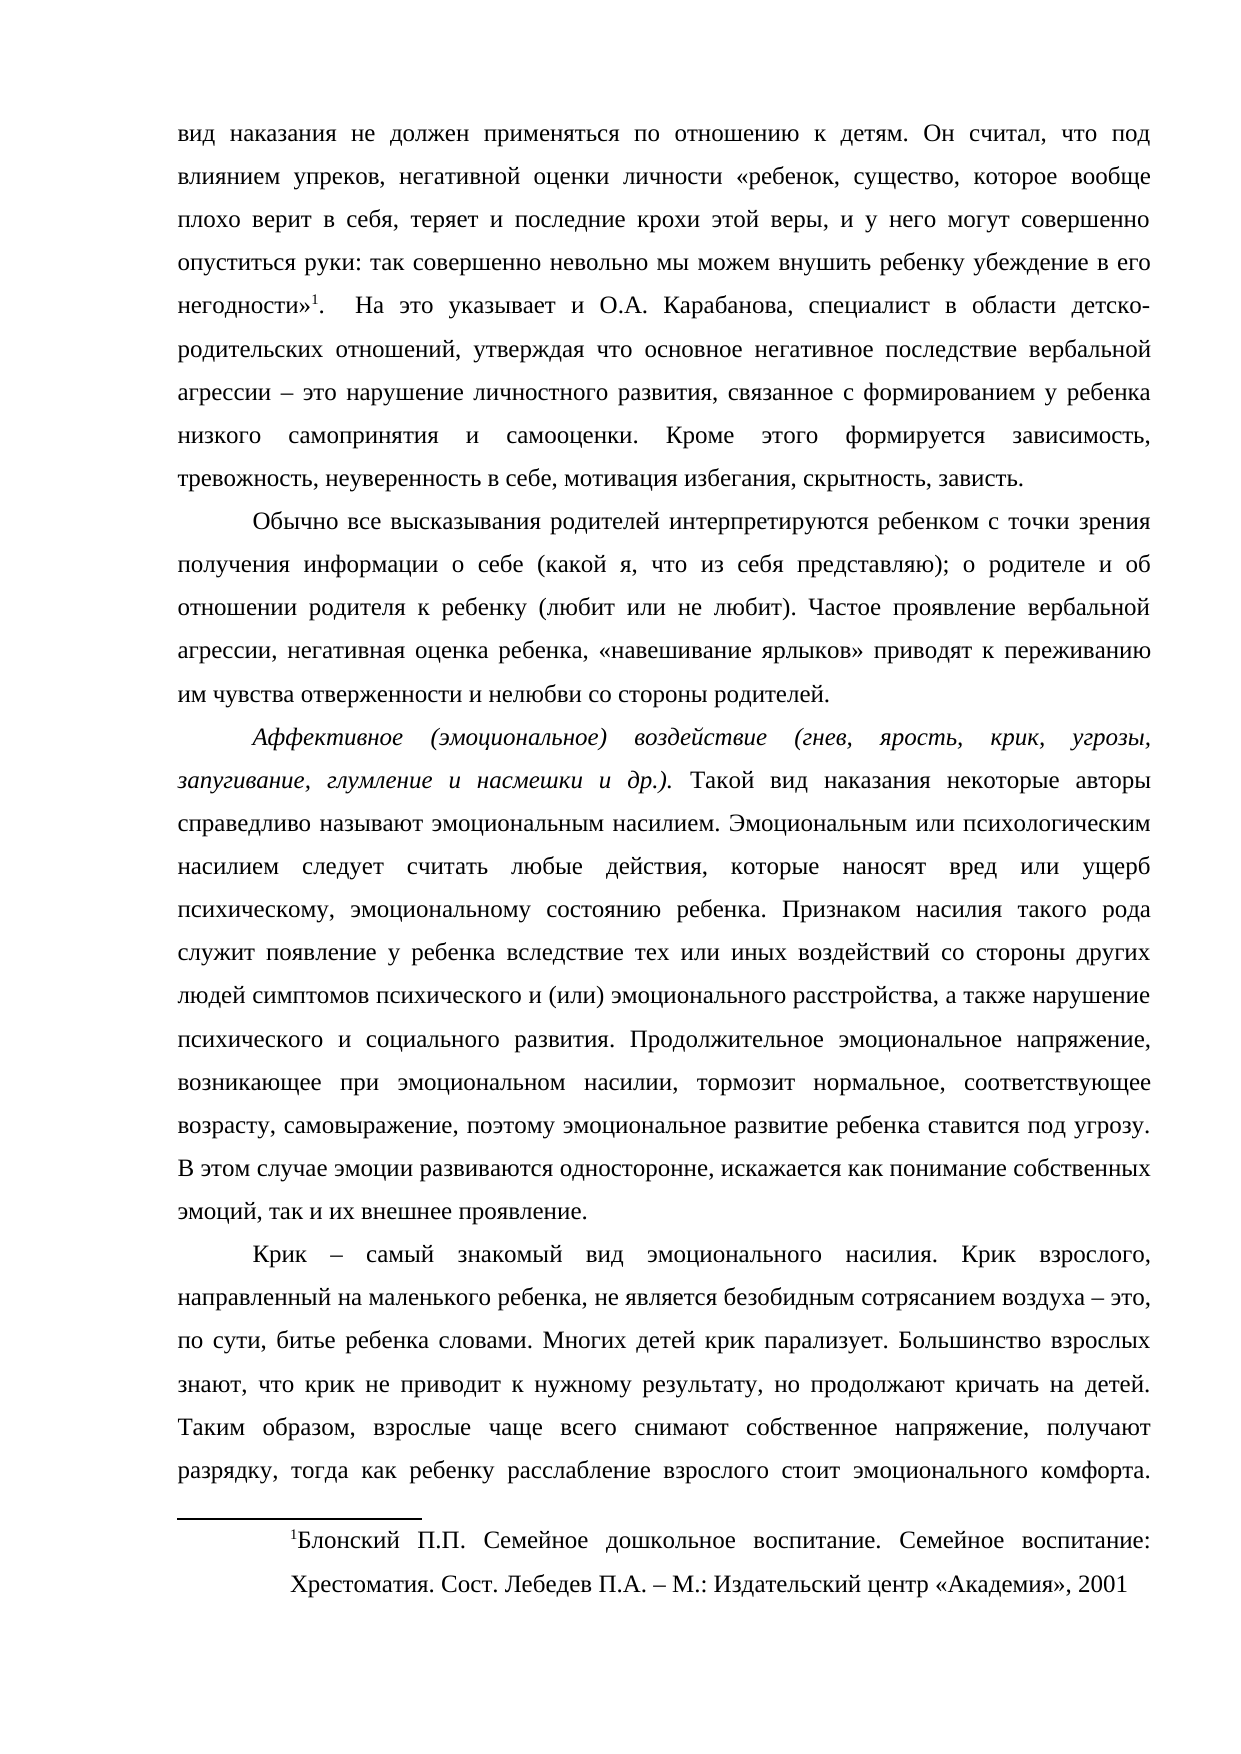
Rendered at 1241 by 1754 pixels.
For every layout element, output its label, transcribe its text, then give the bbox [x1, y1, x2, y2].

text Обычно все высказывания родителей интерпретируются ребенком с точки зрения получения информации о себе (какой я, что из себя представляю); о родителе и об отношении родителя к ребенку (любит или не любит). Частое проявление вербальной агрессии, негативная оценка ребенка, «навешивание ярлыков» приводят к переживанию им чувства отверженности и нелюбви со стороны родителей. [177, 506, 1152, 707]
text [177, 1239, 1152, 1484]
text Аффективное (эмоциональное) воздействие (гнев, ярость, крик, угрозы, запугивание, глумление и насмешки и др.). Такой вид наказания некоторые авторы справедливо называют эмоциональным насилием. Эмоциональным или психологическим насилием следует считать любые действия, которые наносят вред или ущерб психическому, эмоциональному состоянию ребенка. Признаком насилия такого рода служит появление у ребенка вследствие тех или иных воздействий со стороны других людей симптомов психического и (или) эмоционального расстройства, а также нарушение психического и социального развития. Продолжительное эмоциональное напряжение, возникающее при эмоциональном насилии, тормозит нормальное, соответствующее возрасту, самовыражение, поэтому эмоциональное развитие ребенка ставится под угрозу. В этом случае эмоции развиваются односторонне, искажается как понимание собственных эмоций, так и их внешнее проявление. [177, 722, 1152, 1225]
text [177, 118, 1152, 492]
